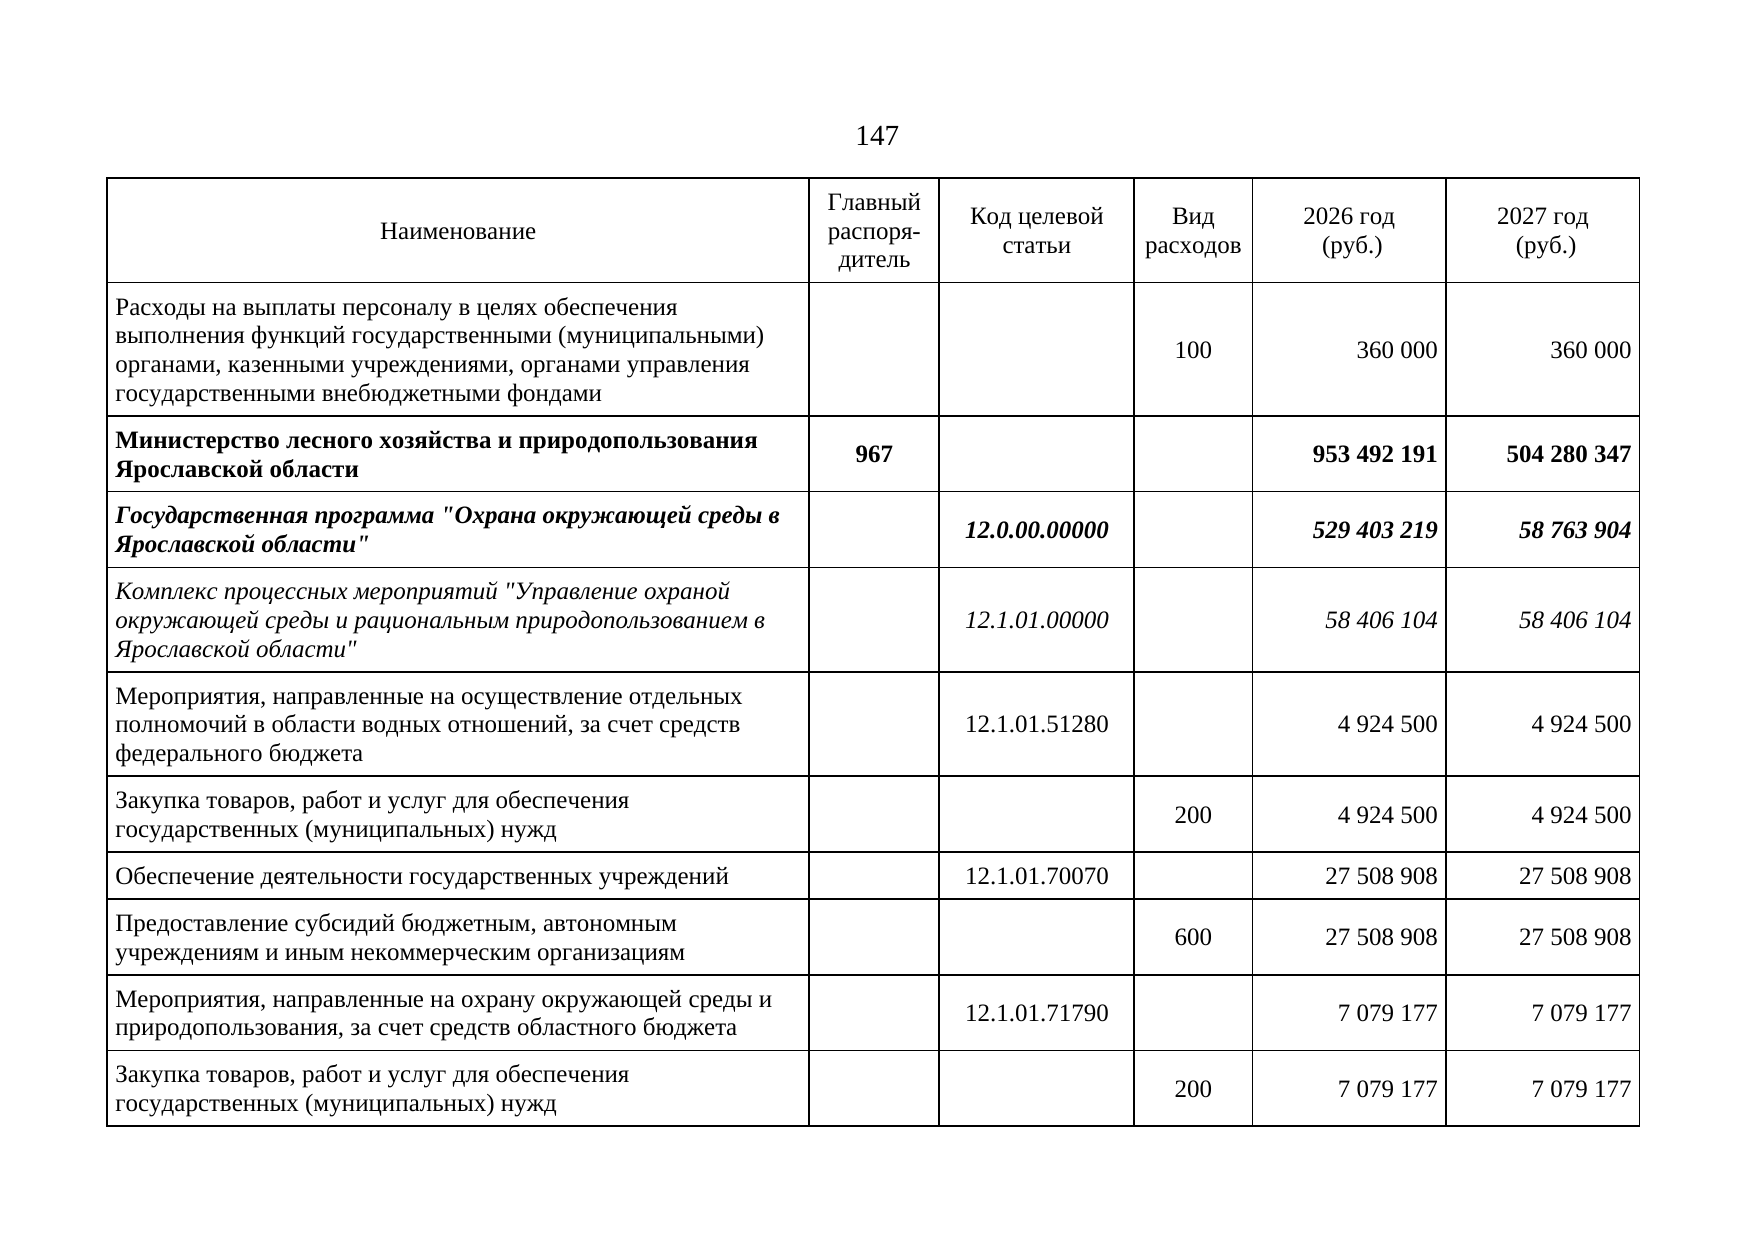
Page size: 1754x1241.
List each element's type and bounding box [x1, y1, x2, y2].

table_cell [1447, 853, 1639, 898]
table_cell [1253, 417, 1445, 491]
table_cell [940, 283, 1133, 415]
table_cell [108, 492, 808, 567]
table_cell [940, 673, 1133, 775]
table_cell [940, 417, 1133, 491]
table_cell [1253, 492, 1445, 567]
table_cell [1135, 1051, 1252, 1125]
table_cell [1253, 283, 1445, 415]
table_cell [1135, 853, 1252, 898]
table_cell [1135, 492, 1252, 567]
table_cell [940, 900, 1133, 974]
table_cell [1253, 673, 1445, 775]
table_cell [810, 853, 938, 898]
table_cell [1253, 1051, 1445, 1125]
table_header [940, 179, 1133, 282]
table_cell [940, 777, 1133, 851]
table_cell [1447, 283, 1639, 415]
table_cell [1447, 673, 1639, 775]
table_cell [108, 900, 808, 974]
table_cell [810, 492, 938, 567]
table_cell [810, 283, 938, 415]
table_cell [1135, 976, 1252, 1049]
table_header [108, 179, 808, 282]
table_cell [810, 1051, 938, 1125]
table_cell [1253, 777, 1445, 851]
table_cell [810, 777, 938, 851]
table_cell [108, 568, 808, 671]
table_header [1253, 179, 1445, 282]
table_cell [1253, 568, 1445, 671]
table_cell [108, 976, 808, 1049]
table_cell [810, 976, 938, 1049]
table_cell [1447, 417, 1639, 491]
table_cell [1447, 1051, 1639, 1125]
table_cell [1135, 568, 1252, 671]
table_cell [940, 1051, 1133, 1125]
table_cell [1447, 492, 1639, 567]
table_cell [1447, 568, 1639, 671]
table_header [1135, 179, 1252, 282]
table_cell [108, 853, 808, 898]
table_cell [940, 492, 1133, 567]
table_header [810, 179, 938, 282]
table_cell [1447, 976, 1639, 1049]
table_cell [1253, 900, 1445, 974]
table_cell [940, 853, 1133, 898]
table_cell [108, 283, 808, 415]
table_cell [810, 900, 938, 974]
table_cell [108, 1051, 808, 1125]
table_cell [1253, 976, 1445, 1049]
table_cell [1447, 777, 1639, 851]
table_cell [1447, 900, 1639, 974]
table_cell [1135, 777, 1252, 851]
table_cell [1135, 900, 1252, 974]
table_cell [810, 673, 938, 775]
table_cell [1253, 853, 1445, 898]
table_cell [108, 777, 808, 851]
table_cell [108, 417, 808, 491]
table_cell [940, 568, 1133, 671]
table_header [1447, 179, 1639, 282]
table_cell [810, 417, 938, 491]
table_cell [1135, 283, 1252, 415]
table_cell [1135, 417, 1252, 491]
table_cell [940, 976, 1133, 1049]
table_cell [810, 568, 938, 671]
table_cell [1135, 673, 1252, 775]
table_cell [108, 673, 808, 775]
